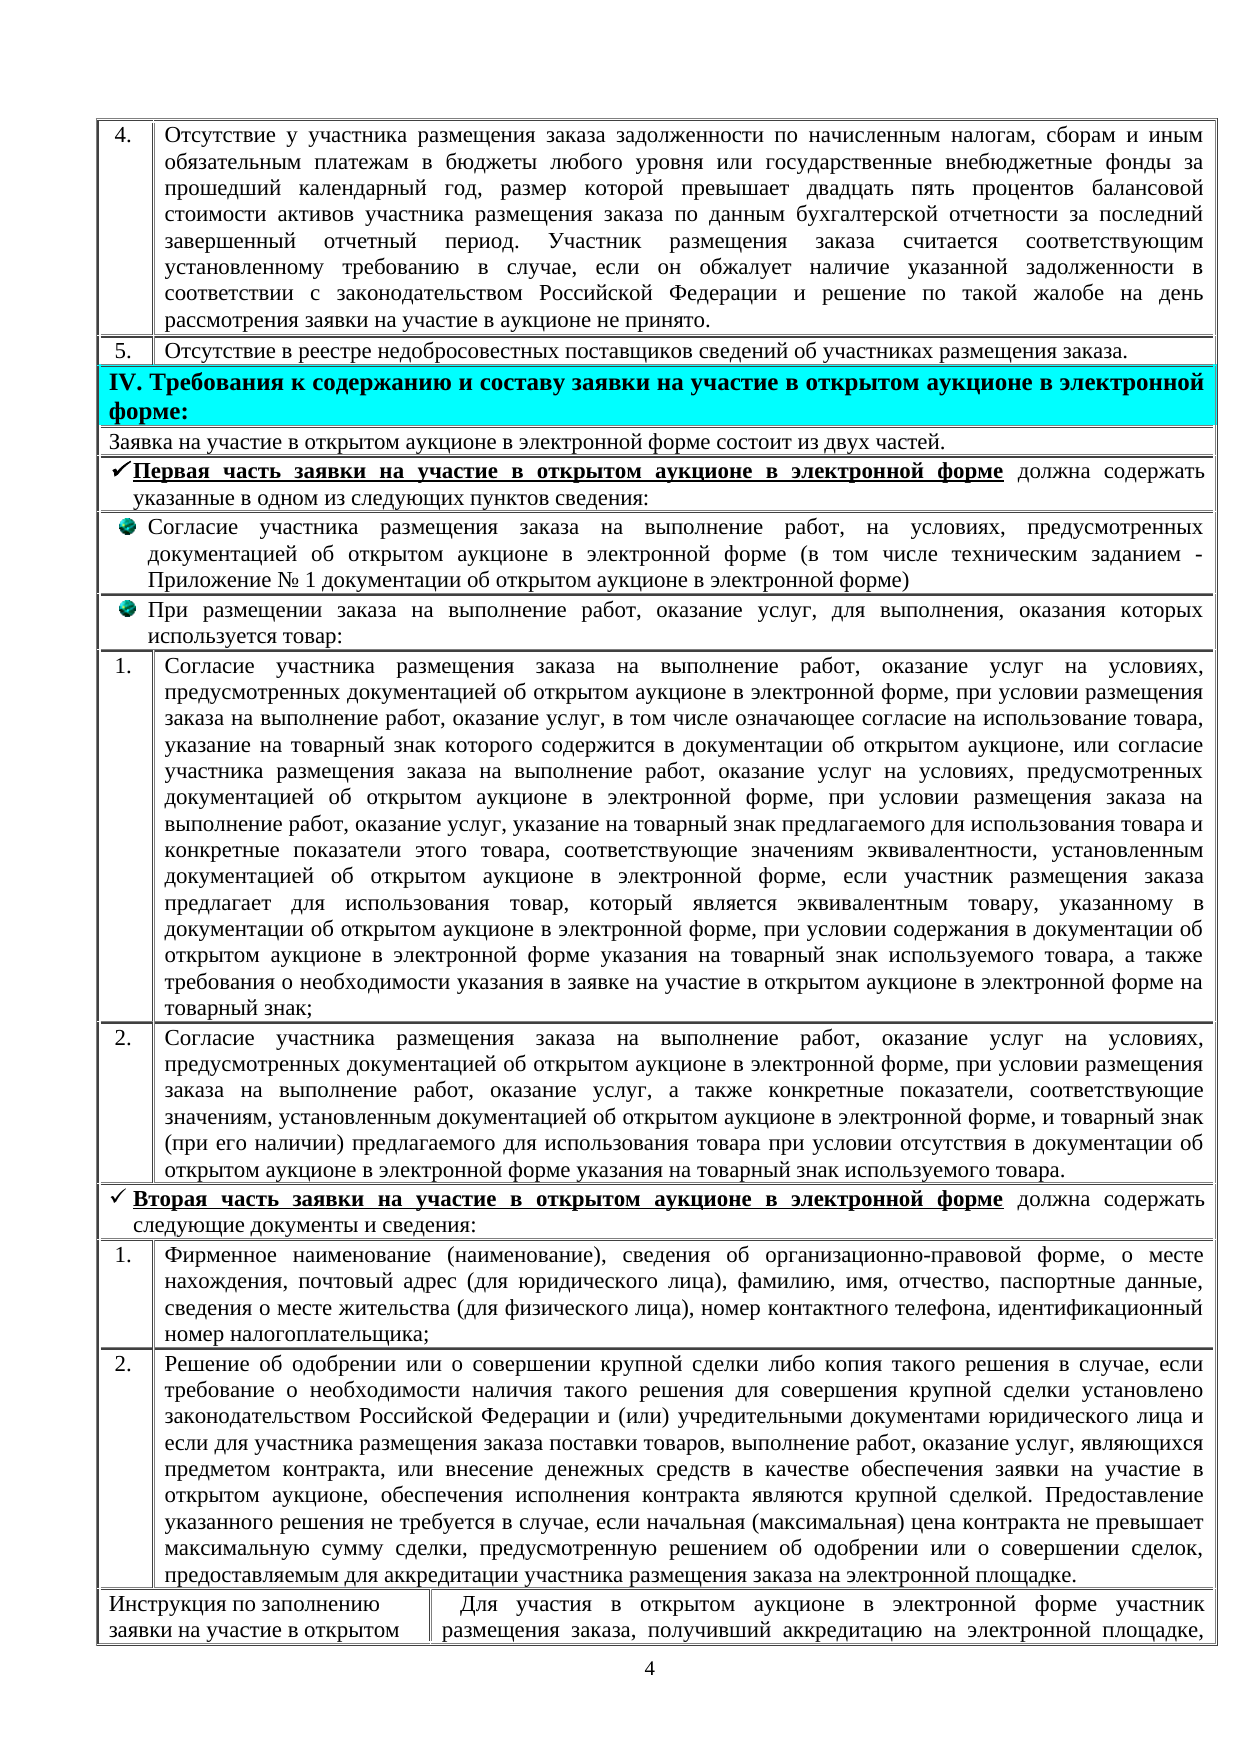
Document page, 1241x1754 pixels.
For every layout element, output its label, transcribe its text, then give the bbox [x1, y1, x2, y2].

table_cell [97, 334, 153, 364]
picture [119, 518, 136, 535]
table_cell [99, 1587, 430, 1643]
table_cell Согласие участника размещения заказа на выполнение работ, оказание услуг на условиях, предусмотренных документацией об открытом аукционе в электронной форме, при условии размещения заказа на выполнение работ, оказание услуг, в том числе означающее согласие на использование товара, указание на товарный знак которого содержится в документации об открытом аукционе, или согласие участника размещения заказа на выполнение работ, оказание услуг на условиях, предусмотренных документацией об открытом аукционе в электронной форме, при условии размещения заказа на выполнение работ, оказание услуг, указание на товарный знак предлагаемого для использования товара и конкретные показатели этого товара, соответствующие значениям эквивалентности, установленным документацией об открытом аукционе в электронной форме, если участник размещения заказа предлагает для использования товар, который является эквивалентным товару, указанному в документации об открытом аукционе в электронной форме, при условии содержания в документации об открытом аукционе в электронной форме указания на товарный знак используемого товара, а также требования о необходимости указания в заявке на участие в открытом аукционе в электронной форме на товарный знак; [155, 649, 1217, 1021]
table_cell [97, 649, 152, 1021]
table_cell При размещении заказа на выполнение работ, оказание услуг, для выполнения, оказания которых используется товар: [97, 593, 1217, 648]
table_cell Отсутствие у участника размещения заказа задолженности по начисленным налогам, сборам и иным обязательным платежам в бюджеты любого уровня или государственные внебюджетные фонды за прошедший календарный год, размер которой превышает двадцать пять процентов балансовой стоимости активов участника размещения заказа по данным бухгалтерской отчетности за последний завершенный отчетный период. Участник размещения заказа считается соответствующим установленному требованию в случае, если он обжалует наличие указанной задолженности в соответствии с законодательством Российской Федерации и решение по такой жалобе на день рассмотрения заявки на участие в аукционе не принято. [153, 121, 1215, 334]
table_cell [99, 1238, 152, 1347]
table_cell Согласие участника размещения заказа на выполнение работ, оказание услуг на условиях, предусмотренных документацией об открытом аукционе в электронной форме, при условии размещения заказа на выполнение работ, оказание услуг, а также конкретные показатели, соответствующие значениям, установленным документацией об открытом аукционе в электронной форме, и товарный знак (при его наличии) предлагаемого для использования товара при условии отсутствия в документации об открытом аукционе в электронной форме указания на товарный знак используемого товара. [155, 1021, 1217, 1182]
table_cell Фирменное наименование (наименование), сведения об организационно-правовой форме, о месте нахождения, почтовый адрес (для юридического лица), фамилию, имя, отчество, паспортные данные, сведения о месте жительства (для физического лица), номер контактного телефона, идентификационный номер налогоплательщика; [155, 1238, 1215, 1347]
table_cell IV. Требования к содержанию и составу заявки на участие в открытом аукционе в электронной форме: [99, 364, 1215, 425]
table_cell Согласие участника размещения заказа на выполнение работ, на условиях, предусмотренных документацией об открытом аукционе в электронной форме (в том числе техническим заданием -Приложение № 1 документации об открытом аукционе в электронной форме) [99, 510, 1215, 592]
table_cell [99, 1347, 152, 1587]
table_cell [97, 1021, 152, 1182]
picture [119, 600, 136, 617]
table_cell Решение об одобрении или о совершении крупной сделки либо копия такого решения в случае, если требование о необходимости наличия такого решения для совершения крупной сделки установлено законодательством Российской Федерации и (или) учредительными документами юридического лица и если для участника размещения заказа поставки товаров, выполнение работ, оказание услуг, являющихся предметом контракта, или внесение денежных средств в качестве обеспечения заявки на участие в открытом аукционе, обеспечения исполнения контракта являются крупной сделкой. Предоставление указанного решения не требуется в случае, если начальная (максимальная) цена контракта не превышает максимальную сумму сделки, предусмотренную решением об одобрении или о совершении сделок, предоставляемым для аккредитации участника размещения заказа на электронной площадке. [155, 1347, 1215, 1587]
table_cell Отсутствие в реестре недобросовестных поставщиков сведений об участниках размещения заказа. [153, 334, 1217, 364]
table_cell Вторая часть заявки на участие в открытом аукционе в электронной форме должна содержать следующие документы и сведения: [99, 1182, 1215, 1238]
table_cell [99, 121, 153, 334]
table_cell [430, 1587, 1215, 1643]
table_cell Первая часть заявки на участие в открытом аукционе в электронной форме должна содержать указанные в одном из следующих пунктов сведения: [97, 454, 1217, 510]
table_cell Заявка на участие в открытом аукционе в электронной форме состоит из двух частей. [99, 425, 1215, 454]
